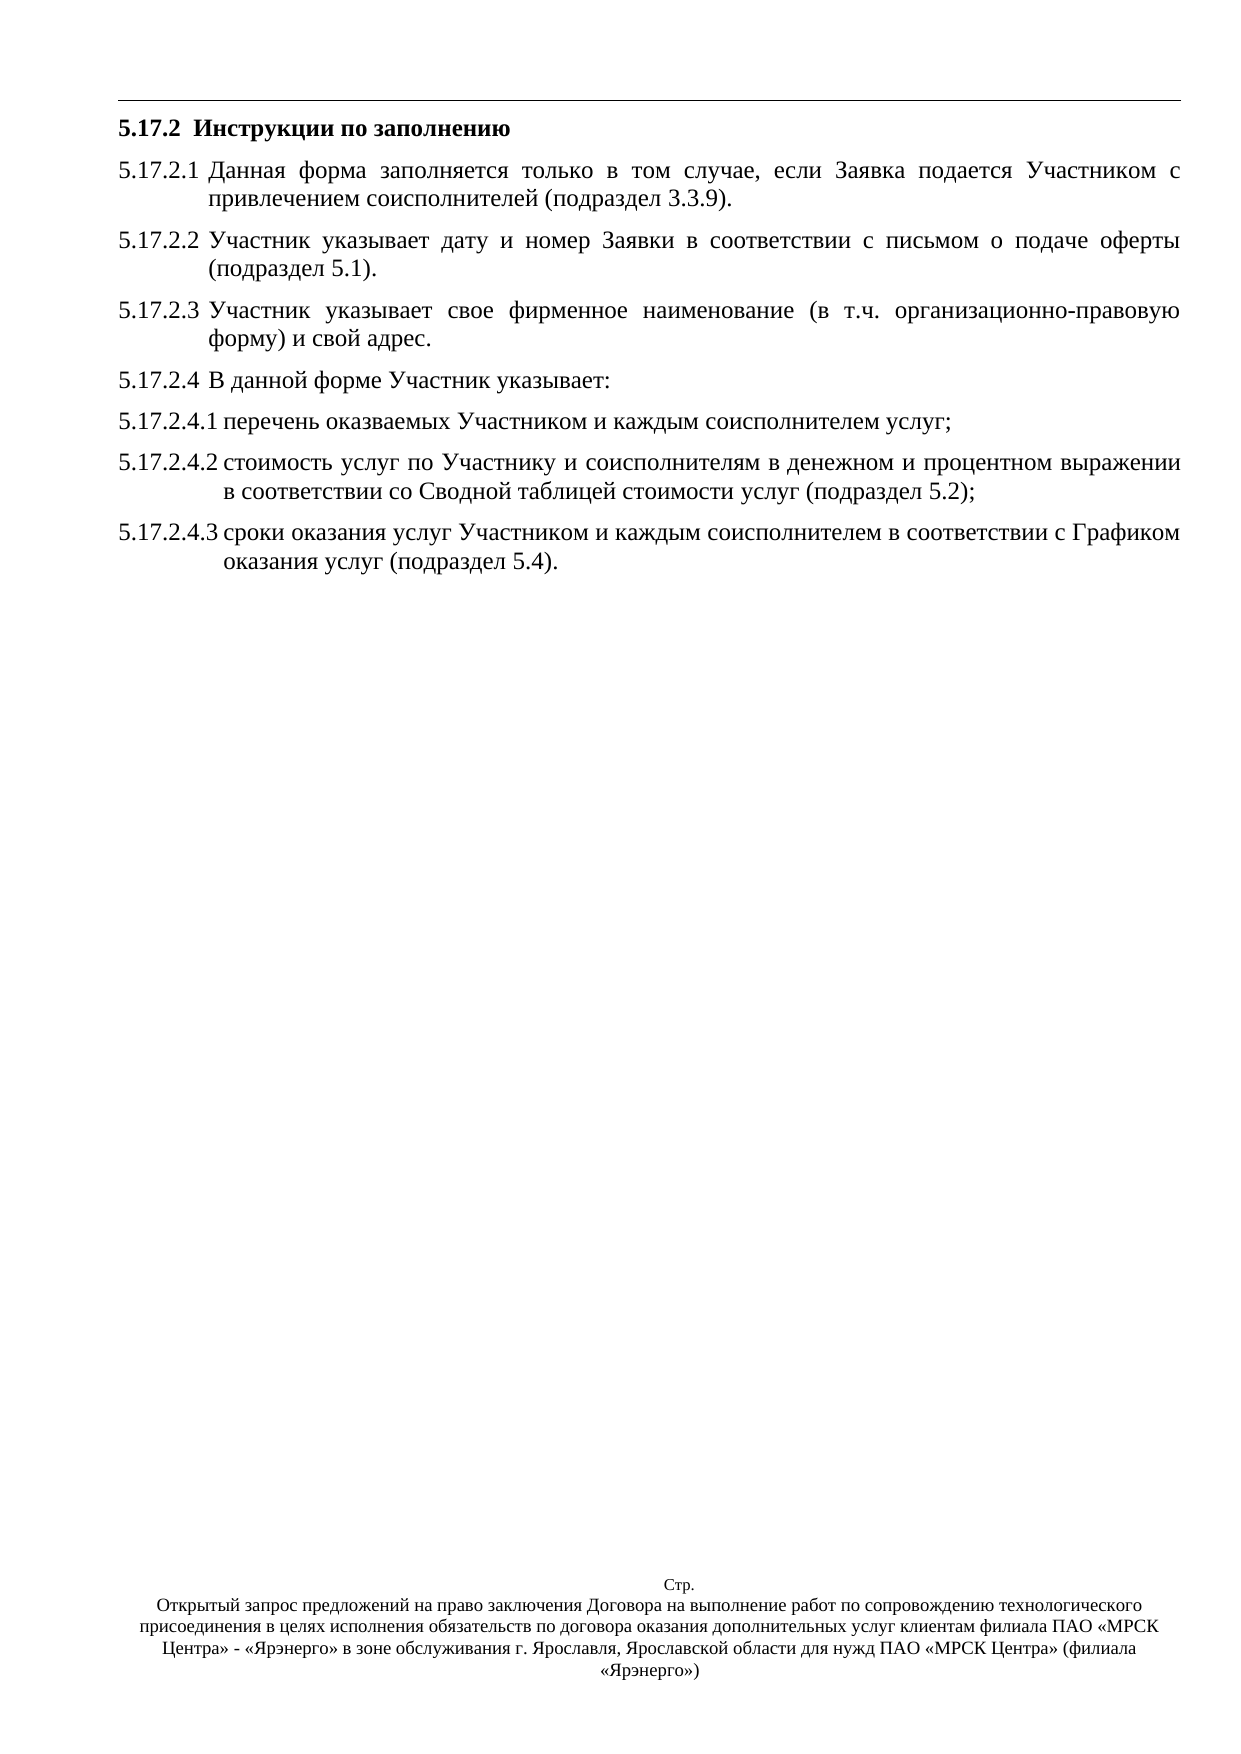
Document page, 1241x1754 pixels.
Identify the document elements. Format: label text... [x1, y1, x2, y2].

list Данная форма заполняется только в том случае, если Заявка подается Участником с привлечением соисполнителей (подраздел 3.3.9). [118, 155, 1181, 212]
list сроки оказания услуг Участником и каждым соисполнителем в соответствии с Графиком оказания услуг (подраздел 5.4). [118, 517, 1181, 575]
subtitle Инструкции по заполнению [118, 113, 1181, 142]
list перечень оказваемых Участником и каждым соисполнителем услуг; [118, 406, 1181, 435]
list стоимость услуг по Участнику и соисполнителям в денежном и процентном выражении в соответствии со Сводной таблицей стоимости услуг (подраздел 5.2); [118, 447, 1181, 505]
list Участник указывает свое фирменное наименование (в т.ч. организационно-правовую форму) и свой адрес. [118, 295, 1181, 352]
list В данной форме Участник указывает: [118, 365, 1181, 393]
list Участник указывает дату и номер Заявки в соответствии с письмом о подаче оферты (подраздел 5.1). [118, 225, 1181, 282]
